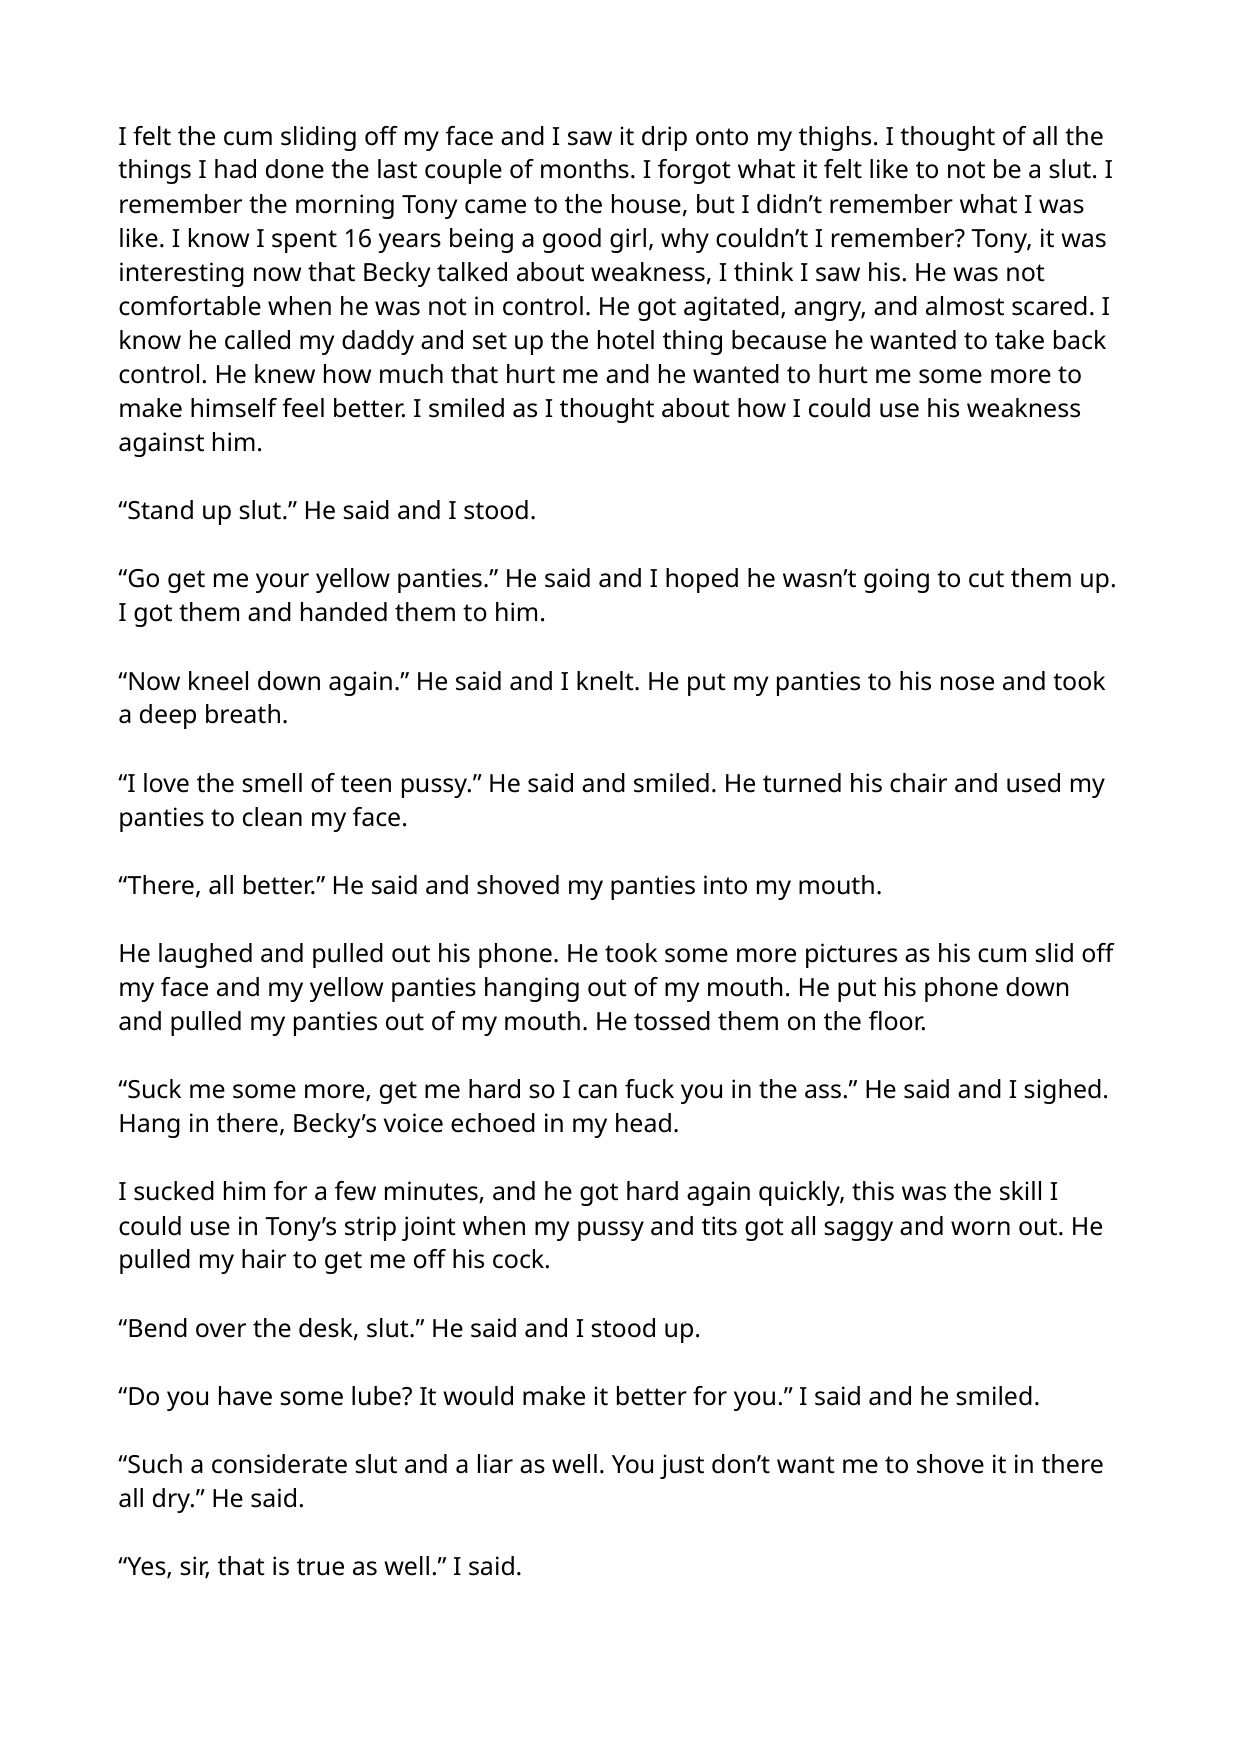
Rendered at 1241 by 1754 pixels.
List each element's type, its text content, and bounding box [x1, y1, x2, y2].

text “Suck me some more, get me hard so I can fuck you in the ass.” He said and I sighed. Hang in there, Becky’s voice echoed in my head. [118, 1072, 1122, 1140]
text “There, all better.” He said and shoved my panties into my mouth. [118, 867, 1122, 902]
text “Such a considerate slut and a liar as well. You just don’t want me to shove it in there all dry.” He said. [118, 1447, 1122, 1515]
text He laughed and pulled out his phone. He took some more pictures as his cum slid off my face and my yellow panties hanging out of my mouth. He put his phone down and pulled my panties out of my mouth. He tossed them on the floor. [118, 936, 1122, 1038]
text “Bend over the desk, slut.” He said and I stood up. [118, 1310, 1122, 1344]
text “Now kneel down again.” He said and I knelt. He put my panties to his nose and took a deep breath. [118, 663, 1122, 731]
text “I love the smell of teen pussy.” He said and smiled. He turned his chair and used my panties to clean my face. [118, 765, 1122, 833]
text “Do you have some lube? It would make it better for you.” I said and he smiled. [118, 1378, 1122, 1412]
text I felt the cum sliding off my face and I saw it drip onto my thighs. I thought of all the things I had done the last couple of months. I forgot what it felt like to not be a slut. I remember the morning Tony came to the house, but I didn’t remember what I was like. I know I spent 16 years being a good girl, why couldn’t I remember? Tony, it was interesting now that Becky talked about weakness, I think I saw his. He was not comfortable when he was not in control. He got agitated, angry, and almost scared. I know he called my daddy and set up the hotel thing because he wanted to take back control. He knew how much that hurt me and he wanted to hurt me some more to make himself feel better. I smiled as I thought about how I could use his weakness against him. [118, 118, 1122, 459]
text “Go get me your yellow panties.” He said and I hoped he wasn’t going to cut them up. I got them and handed them to him. [118, 561, 1122, 629]
text I sucked him for a few minutes, and he got hard again quickly, this was the skill I could use in Tony’s strip joint when my pussy and tits got all saggy and worn out. He pulled my hair to get me off his cock. [118, 1174, 1122, 1276]
text “Yes, sir, that is true as well.” I said. [118, 1549, 1122, 1583]
text “Stand up slut.” He said and I stood. [118, 493, 1122, 527]
